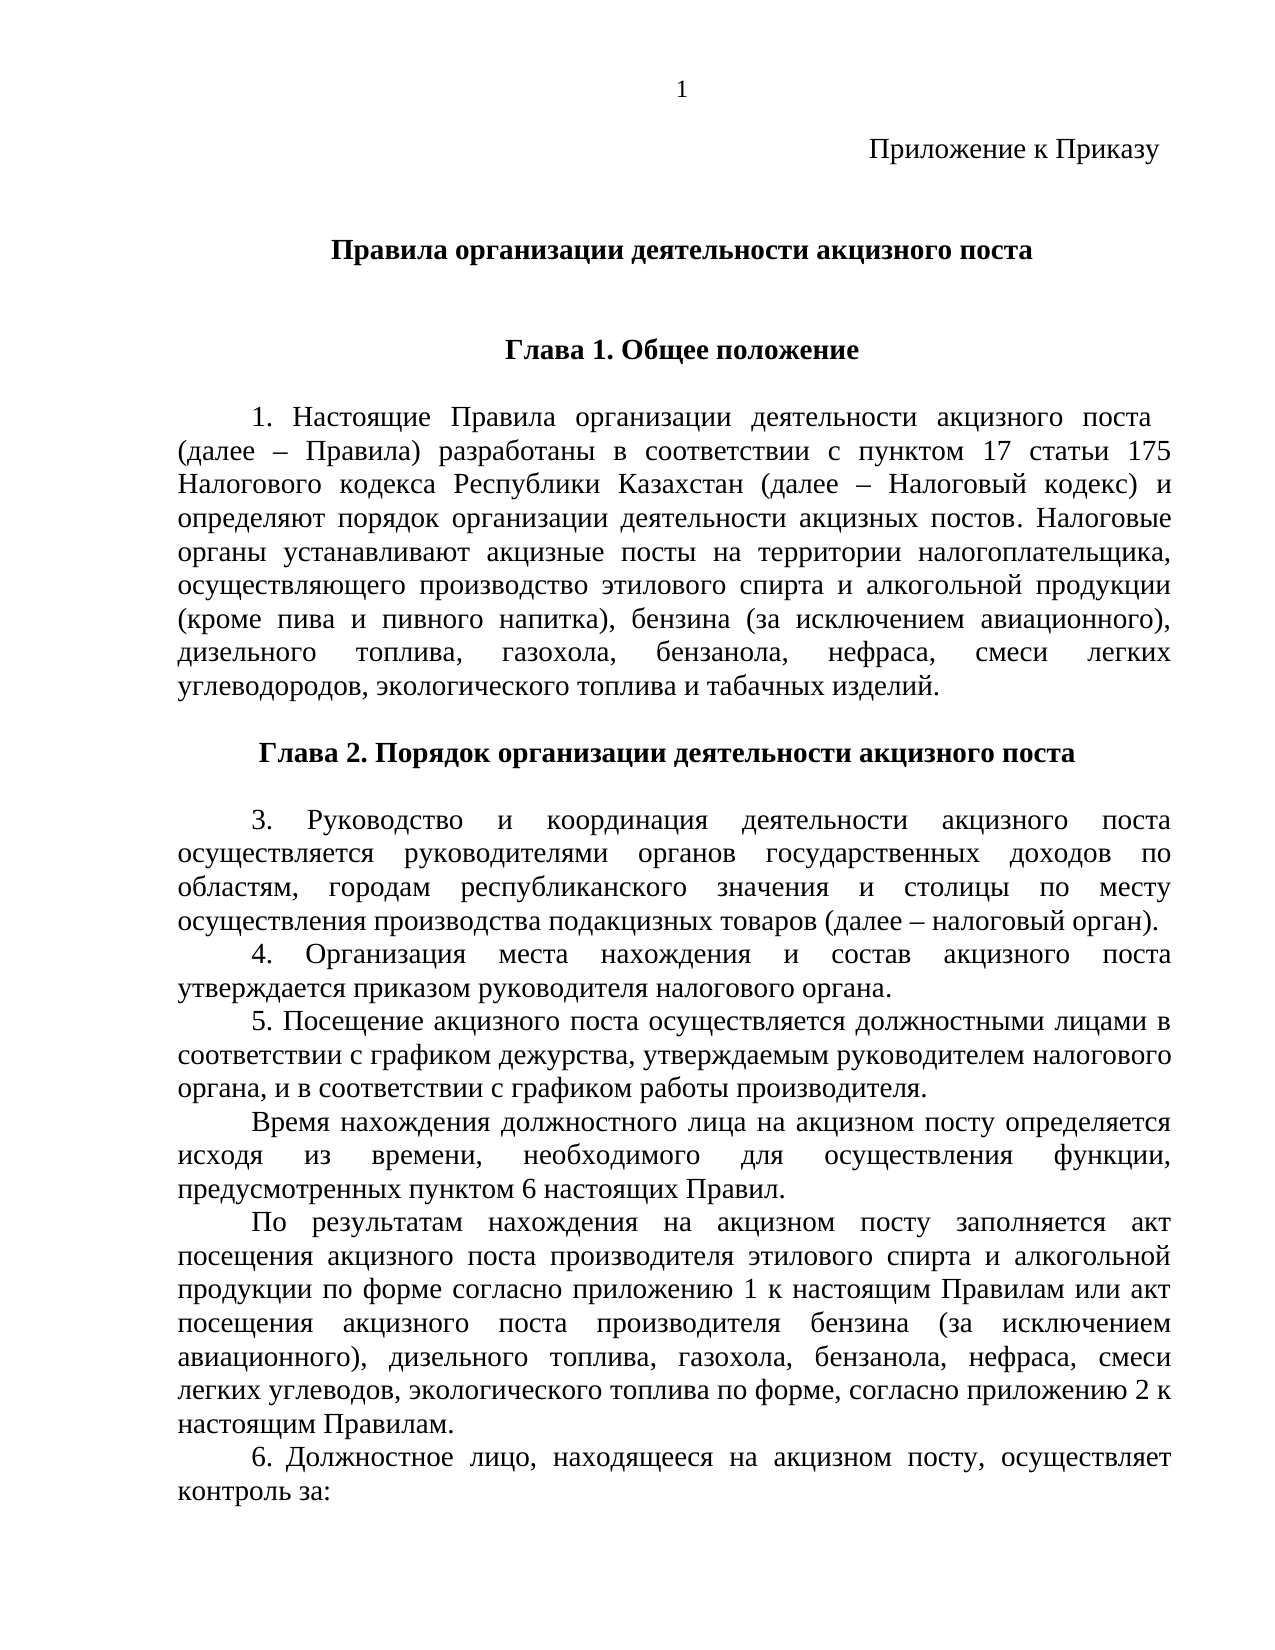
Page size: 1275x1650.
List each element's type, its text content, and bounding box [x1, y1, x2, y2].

text Глава 2. Порядок организации деятельности акцизного поста [162, 735, 1172, 768]
text По результатам нахождения на акцизном посту заполняется акт посещения акцизного поста производителя этилового спирта и алкогольной продукции по форме согласно приложению 1 к настоящим Правилам или акт посещения акцизного поста производителя бензина (за исключением авиационного), дизельного топлива, газохола, бензанола, нефраса, смеси легких углеводов, экологического топлива по форме, согласно приложению 2 к настоящим Правилам. [177, 1204, 1172, 1439]
text 1. Настоящие Правила организации деятельности акцизного поста (далее – Правила) разработаны в соответствии с пунктом 17 статьи 175 Налогового кодекса Республики Казахстан (далее – Налоговый кодекс) и определяют порядок организации деятельности акцизных постов. Налоговые органы устанавливают акцизные посты на территории налогоплательщика, осуществляющего производство этилового спирта и алкогольной продукции (кроме пива и пивного напитка), бензина (за исключением авиационного), дизельного топлива, газохола, бензанола, нефраса, смеси легких углеводородов, экологического топлива и табачных изделий. [177, 399, 1172, 701]
text 4. Организация места нахождения и состав акцизного поста утверждается приказом руководителя налогового органа. [177, 936, 1172, 1003]
text Время нахождения должностного лица на акцизном посту определяется исходя из времени, необходимого для осуществления функции, предусмотренных пунктом 6 настоящих Правил. [177, 1104, 1172, 1204]
text Приложение к Приказу [827, 131, 1186, 165]
text 3. Руководство и координация деятельности акцизного поста осуществляется руководителями органов государственных доходов по областям, городам республиканского значения и столицы по месту осуществления производства подакцизных товаров (далее – налоговый орган). [177, 802, 1172, 936]
text Правила организации деятельности акцизного поста [177, 232, 1186, 265]
text 6. Должностное лицо, находящееся на акцизном посту, осуществляет контроль за: [177, 1439, 1172, 1506]
text 5. Посещение акцизного поста осуществляется должностными лицами в соответствии с графиком дежурства, утверждаемым руководителем налогового органа, и в соответствии с графиком работы производителя. [177, 1003, 1172, 1104]
text Глава 1. Общее положение [177, 332, 1186, 366]
